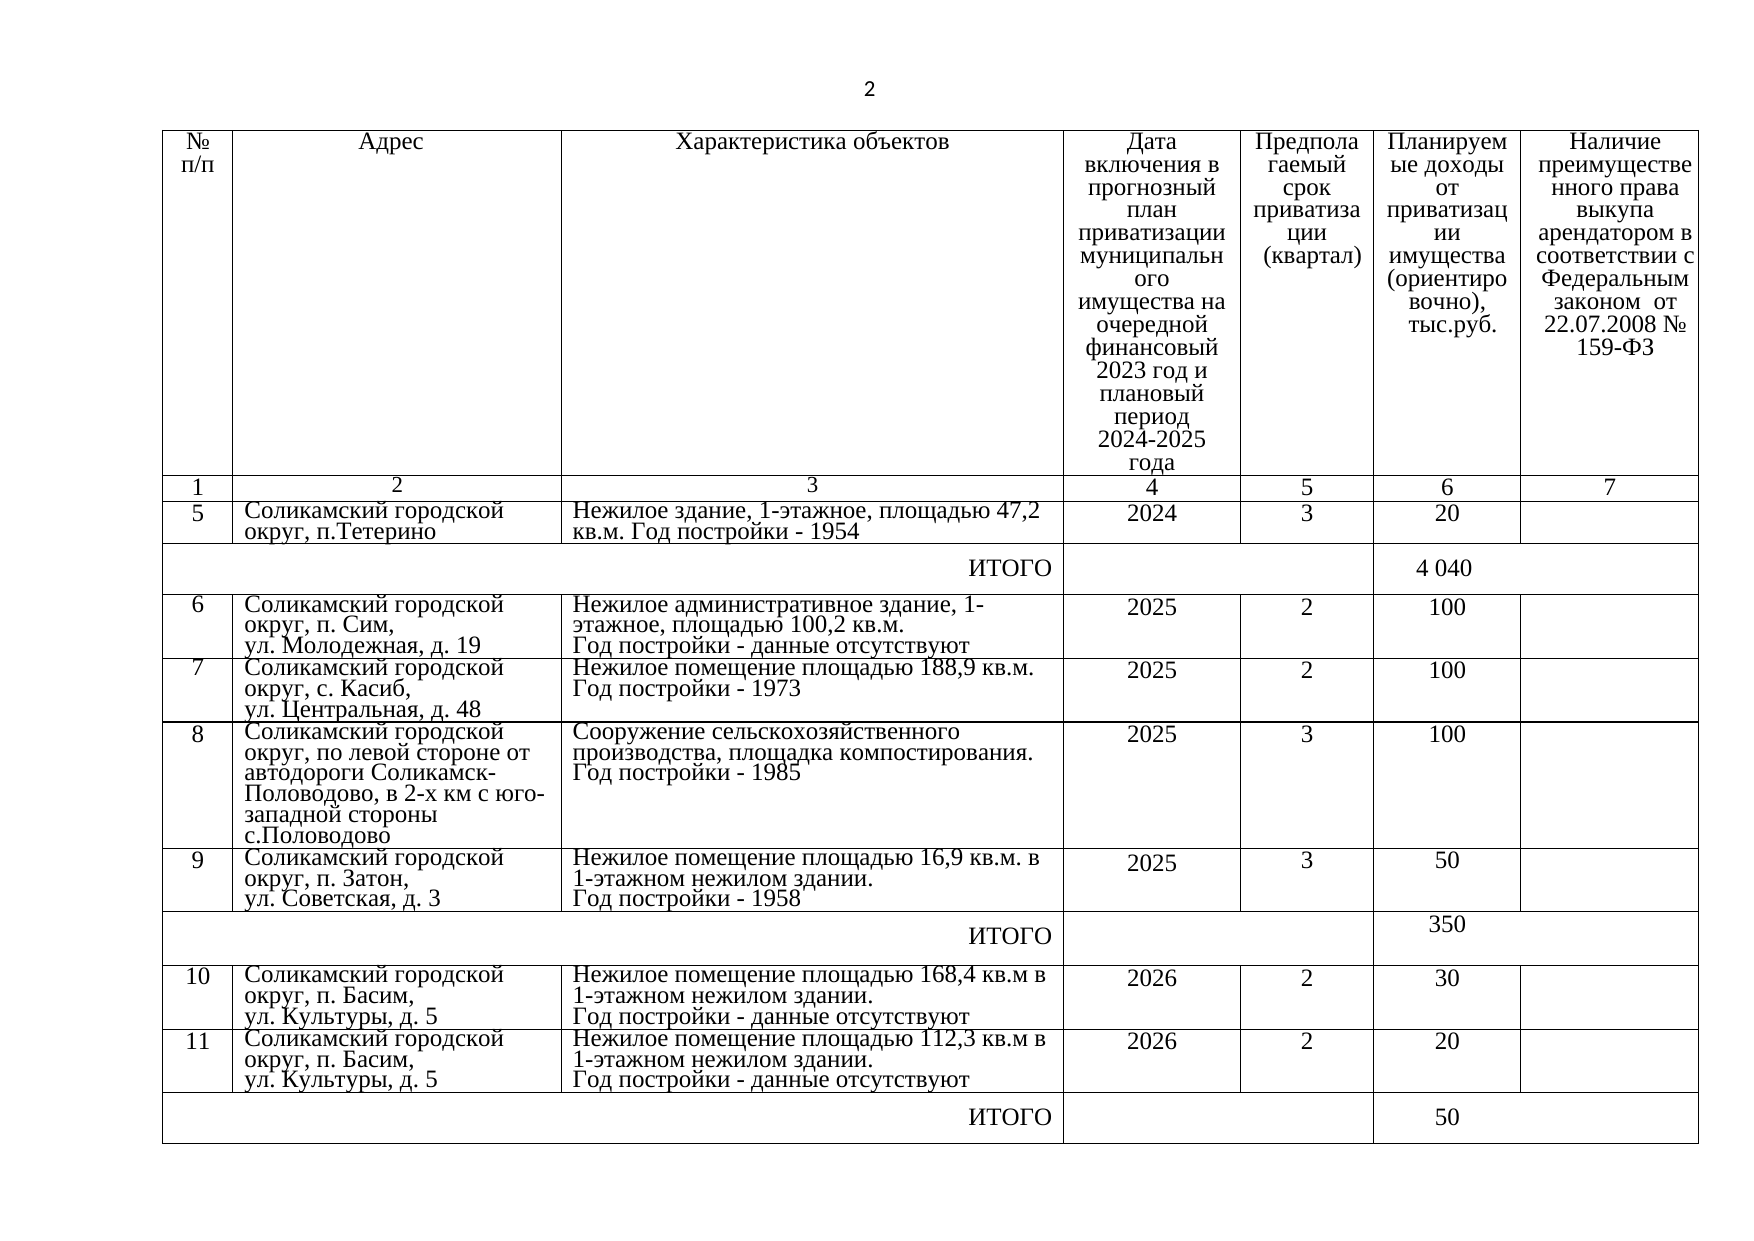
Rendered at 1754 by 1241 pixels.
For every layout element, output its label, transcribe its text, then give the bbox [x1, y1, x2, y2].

table_cell 350 [1374, 912, 1698, 965]
table_cell 9 [163, 849, 232, 911]
table_cell 7 [163, 659, 232, 721]
table_cell 7 [1521, 476, 1698, 501]
table_cell Нежилое помещение площадью 112,3 кв.м в 1-этажном нежилом здании. Год постройки - данные отсутствуют [562, 1030, 1063, 1092]
table_cell 2 [1241, 595, 1373, 658]
table_cell 6 [1374, 476, 1520, 501]
table_cell Нежилое помещение площадью 168,4 кв.м в 1-этажном нежилом здании. Год постройки - данные отсутствуют [562, 966, 1063, 1028]
table_cell Соликамский городской округ, по левой стороне от автодороги Соликамск-Половодово, в 2-х км с юго-западной стороны с.Половодово [233, 723, 561, 847]
table_cell Нежилое помещение площадью 188,9 кв.м. Год постройки - 1973 [562, 659, 1063, 721]
table_cell 5 [1241, 476, 1373, 501]
table_cell Наличие преимущественного права выкупа арендатором в соответствии с Федеральным законом от 22.07.2008 № 159-ФЗ [1521, 131, 1698, 474]
table_cell Нежилое здание, 1-этажное, площадью 47,2 кв.м. Год постройки - 1954 [562, 502, 1063, 543]
table_cell Сооружение сельскохозяйственного производства, площадка компостирования. Год постройки - 1985 [562, 723, 1063, 847]
table_cell 10 [163, 966, 232, 1028]
table_cell Предполагаемый срок приватизации (квартал) [1241, 131, 1373, 474]
table_cell 3 [562, 476, 1063, 501]
table_cell 100 [1374, 723, 1520, 847]
table_cell Характеристика объектов [562, 131, 1063, 474]
table_cell ИТОГО [163, 912, 1063, 965]
table_cell [1521, 659, 1698, 721]
table_cell [1521, 723, 1698, 847]
table_cell ИТОГО [163, 544, 1063, 594]
table_cell 4 040 [1374, 544, 1698, 594]
table_cell Нежилое административное здание, 1- этажное, площадью 100,2 кв.м. Год постройки - данные отсутствуют [562, 595, 1063, 658]
table_cell [1521, 595, 1698, 658]
table_cell 2025 [1064, 595, 1240, 658]
table_cell 6 [163, 595, 232, 658]
table_cell 2 [1241, 966, 1373, 1028]
table_cell 2025 [1064, 723, 1240, 847]
table_cell 30 [1374, 966, 1520, 1028]
table_cell 100 [1374, 659, 1520, 721]
table_cell 4 [1064, 476, 1240, 501]
table_cell Соликамский городской округ, п. Басим, ул. Культуры, д. 5 [233, 966, 561, 1028]
table_cell 50 [1374, 1093, 1698, 1143]
table_cell 1 [163, 476, 232, 501]
table_cell 8 [163, 723, 232, 847]
table_cell Дата включения в прогнозный план приватизации муниципального имущества на очередной финансовый 2023 год и плановый период 2024-2025 года [1064, 131, 1240, 474]
table_cell [1521, 1030, 1698, 1092]
table_cell Соликамский городской округ, с. Касиб, ул. Центральная, д. 48 [233, 659, 561, 721]
table_cell Адрес [233, 131, 561, 474]
table_cell [1521, 502, 1698, 543]
table_cell 2 [1241, 659, 1373, 721]
table_cell 2024 [1064, 502, 1240, 543]
table_cell 3 [1241, 849, 1373, 911]
table_cell 2 [1241, 1030, 1373, 1092]
table_cell Нежилое помещение площадью 16,9 кв.м. в 1-этажном нежилом здании. Год постройки - 1958 [562, 849, 1063, 911]
table_cell 3 [1241, 723, 1373, 847]
table_cell [1521, 966, 1698, 1028]
table_cell 2 [233, 476, 561, 501]
table_cell № п/п [163, 131, 232, 474]
table_cell Соликамский городской округ, п. Басим, ул. Культуры, д. 5 [233, 1030, 561, 1092]
table_cell [1521, 849, 1698, 911]
table_cell 2026 [1064, 966, 1240, 1028]
table_cell Планируемые доходы от приватизации имущества (ориентировочно), тыс.руб. [1374, 131, 1520, 474]
table_cell 2026 [1064, 1030, 1240, 1092]
table_cell [1064, 544, 1373, 594]
table_cell 20 [1374, 502, 1520, 543]
table_cell 2025 [1064, 659, 1240, 721]
table_cell 11 [163, 1030, 232, 1092]
table_cell Соликамский городской округ, п.Тетерино [233, 502, 561, 543]
table_cell Соликамский городской округ, п. Затон, ул. Советская, д. 3 [233, 849, 561, 911]
table_cell [1064, 912, 1373, 965]
table_cell 20 [1374, 1030, 1520, 1092]
table_cell 50 [1374, 849, 1520, 911]
table_cell 5 [163, 502, 232, 543]
table_cell 2025 [1064, 849, 1240, 911]
table_cell ИТОГО [163, 1093, 1063, 1143]
table_cell Соликамский городской округ, п. Сим, ул. Молодежная, д. 19 [233, 595, 561, 658]
table_cell 100 [1374, 595, 1520, 658]
table_cell 3 [1241, 502, 1373, 543]
table_cell [1064, 1093, 1373, 1143]
